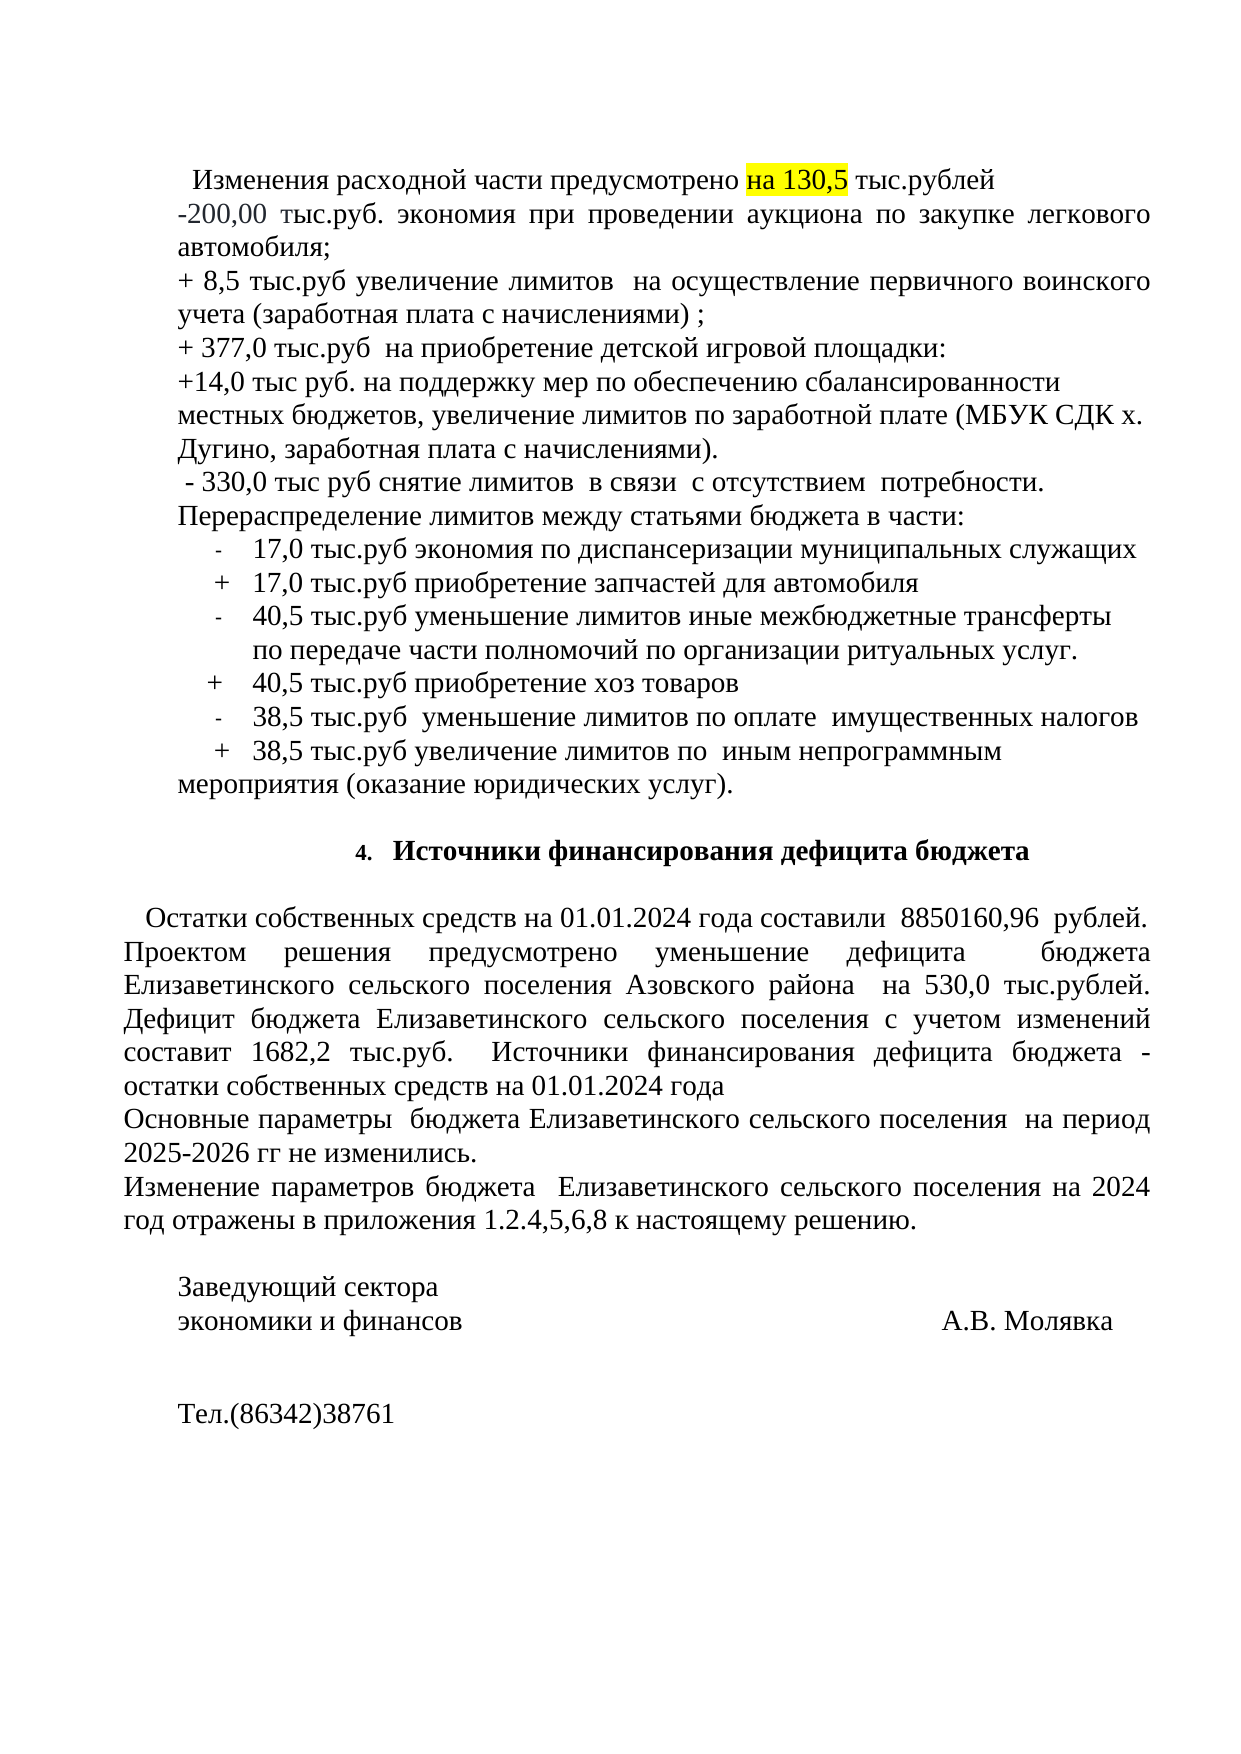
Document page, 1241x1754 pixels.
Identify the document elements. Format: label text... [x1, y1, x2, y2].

text + 38,5 тыс.руб увеличение лимитов по иным непрограммным мероприятия (оказание юридических услуг). [177, 733, 1152, 800]
text Заведующий сектора [177, 1269, 1152, 1303]
text экономики и финансов А.В. Молявка [177, 1303, 1152, 1336]
text Проектом решения предусмотрено уменьшение дефицита бюджета Елизаветинского сельского поселения Азовского района на 530,0 тыс.рублей. Дефицит бюджета Елизаветинского сельского поселения с учетом изменений составит 1682,2 тыс.руб. Источники финансирования дефицита бюджета -остатки собственных средств на 01.01.2024 года [123, 934, 1152, 1102]
text Изменения расходной части предусмотрено на 130,5 тыс.рублей [177, 162, 1152, 196]
list Источники финансирования дефицита бюджета [233, 833, 1152, 867]
text -200,00 тыс.руб. экономия при проведении аукциона по закупке легкового автомобиля; [177, 196, 1152, 263]
text + 8,5 тыс.руб увеличение лимитов на осуществление первичного воинского учета (заработная плата с начислениями) ; [177, 263, 1152, 330]
text Тел.(86342)38761 [177, 1396, 1152, 1429]
text - 330,0 тыс руб снятие лимитов в связи с отсутствием потребности. [177, 464, 1152, 498]
list 17,0 тыс.руб экономия по диспансеризации муниципальных служащих [215, 531, 1152, 565]
text +14,0 тыс руб. на поддержку мер по обеспечению сбалансированности местных бюджетов, увеличение лимитов по заработной плате (МБУК СДК х. Дугино, заработная плата с начислениями). [177, 364, 1152, 464]
text Основные параметры бюджета Елизаветинского сельского поселения на период 2025-2026 гг не изменились. [123, 1102, 1152, 1169]
text Изменение параметров бюджета Елизаветинского сельского поселения на 2024 год отражены в приложения 1.2.4,5,6,8 к настоящему решению. [123, 1169, 1152, 1236]
list 38,5 тыс.руб уменьшение лимитов по оплате имущественных налогов [215, 699, 1152, 733]
text Перераспределение лимитов между статьями бюджета в части: [177, 498, 1152, 531]
list 40,5 тыс.руб уменьшение лимитов иные межбюджетные трансферты по передаче части полномочий по организации ритуальных услуг. [215, 598, 1152, 666]
text + 17,0 тыс.руб приобретение запчастей для автомобиля [177, 565, 1152, 598]
text + 40,5 тыс.руб приобретение хоз товаров [177, 666, 1152, 699]
text Остатки собственных средств на 01.01.2024 года составили 8850160,96 рублей. [123, 900, 1152, 934]
text + 377,0 тыс.руб на приобретение детской игровой площадки: [177, 330, 1152, 364]
